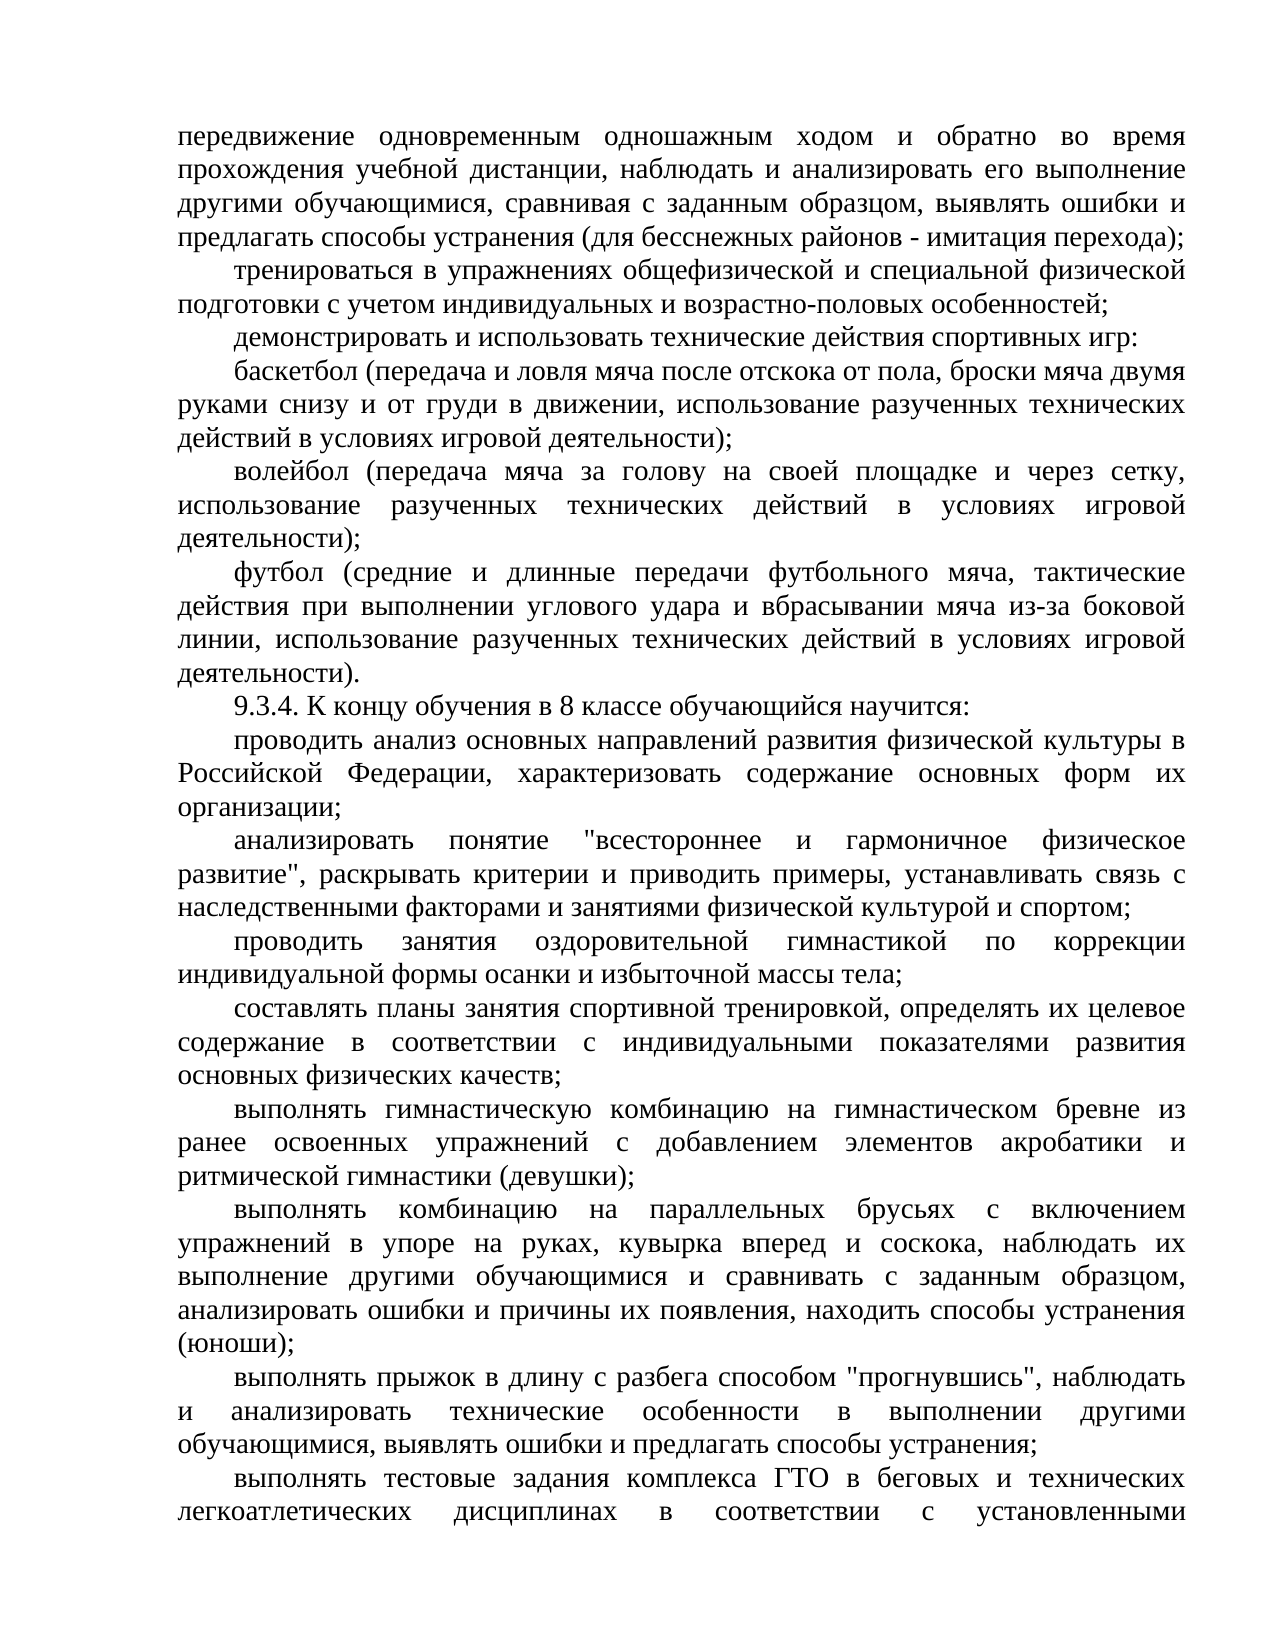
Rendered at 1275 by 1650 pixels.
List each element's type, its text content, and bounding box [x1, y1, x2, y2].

text проводить занятия оздоровительной гимнастикой по коррекции индивидуальной формы осанки и избыточной массы тела; [177, 923, 1186, 990]
text выполнять прыжок в длину с разбега способом "прогнувшись", наблюдать и анализировать технические особенности в выполнении другими обучающимися, выявлять ошибки и предлагать способы устранения; [177, 1359, 1186, 1460]
text выполнять гимнастическую комбинацию на гимнастическом бревне из ранее освоенных упражнений с добавлением элементов акробатики и ритмической гимнастики (девушки); [177, 1091, 1186, 1191]
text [177, 1460, 1186, 1527]
text тренироваться в упражнениях общефизической и специальной физической подготовки с учетом индивидуальных и возрастно-половых особенностей; [177, 252, 1186, 319]
text демонстрировать и использовать технические действия спортивных игр: [177, 319, 1186, 353]
text проводить анализ основных направлений развития физической культуры в Российской Федерации, характеризовать содержание основных форм их организации; [177, 722, 1186, 822]
text выполнять комбинацию на параллельных брусьях с включением упражнений в упоре на руках, кувырка вперед и соскока, наблюдать их выполнение другими обучающимися и сравнивать с заданным образцом, анализировать ошибки и причины их появления, находить способы устранения (юноши); [177, 1191, 1186, 1359]
text составлять планы занятия спортивной тренировкой, определять их целевое содержание в соответствии с индивидуальными показателями развития основных физических качеств; [177, 990, 1186, 1091]
text футбол (средние и длинные передачи футбольного мяча, тактические действия при выполнении углового удара и вбрасывании мяча из-за боковой линии, использование разученных технических действий в условиях игровой деятельности). [177, 554, 1186, 688]
text баскетбол (передача и ловля мяча после отскока от пола, броски мяча двумя руками снизу и от груди в движении, использование разученных технических действий в условиях игровой деятельности); [177, 353, 1186, 453]
text анализировать понятие "всестороннее и гармоничное физическое развитие", раскрывать критерии и приводить примеры, устанавливать связь с наследственными факторами и занятиями физической культурой и спортом; [177, 822, 1186, 923]
text 9.3.4. К концу обучения в 8 классе обучающийся научится: [177, 688, 1186, 722]
text волейбол (передача мяча за голову на своей площадке и через сетку, использование разученных технических действий в условиях игровой деятельности); [177, 453, 1186, 554]
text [177, 118, 1186, 252]
